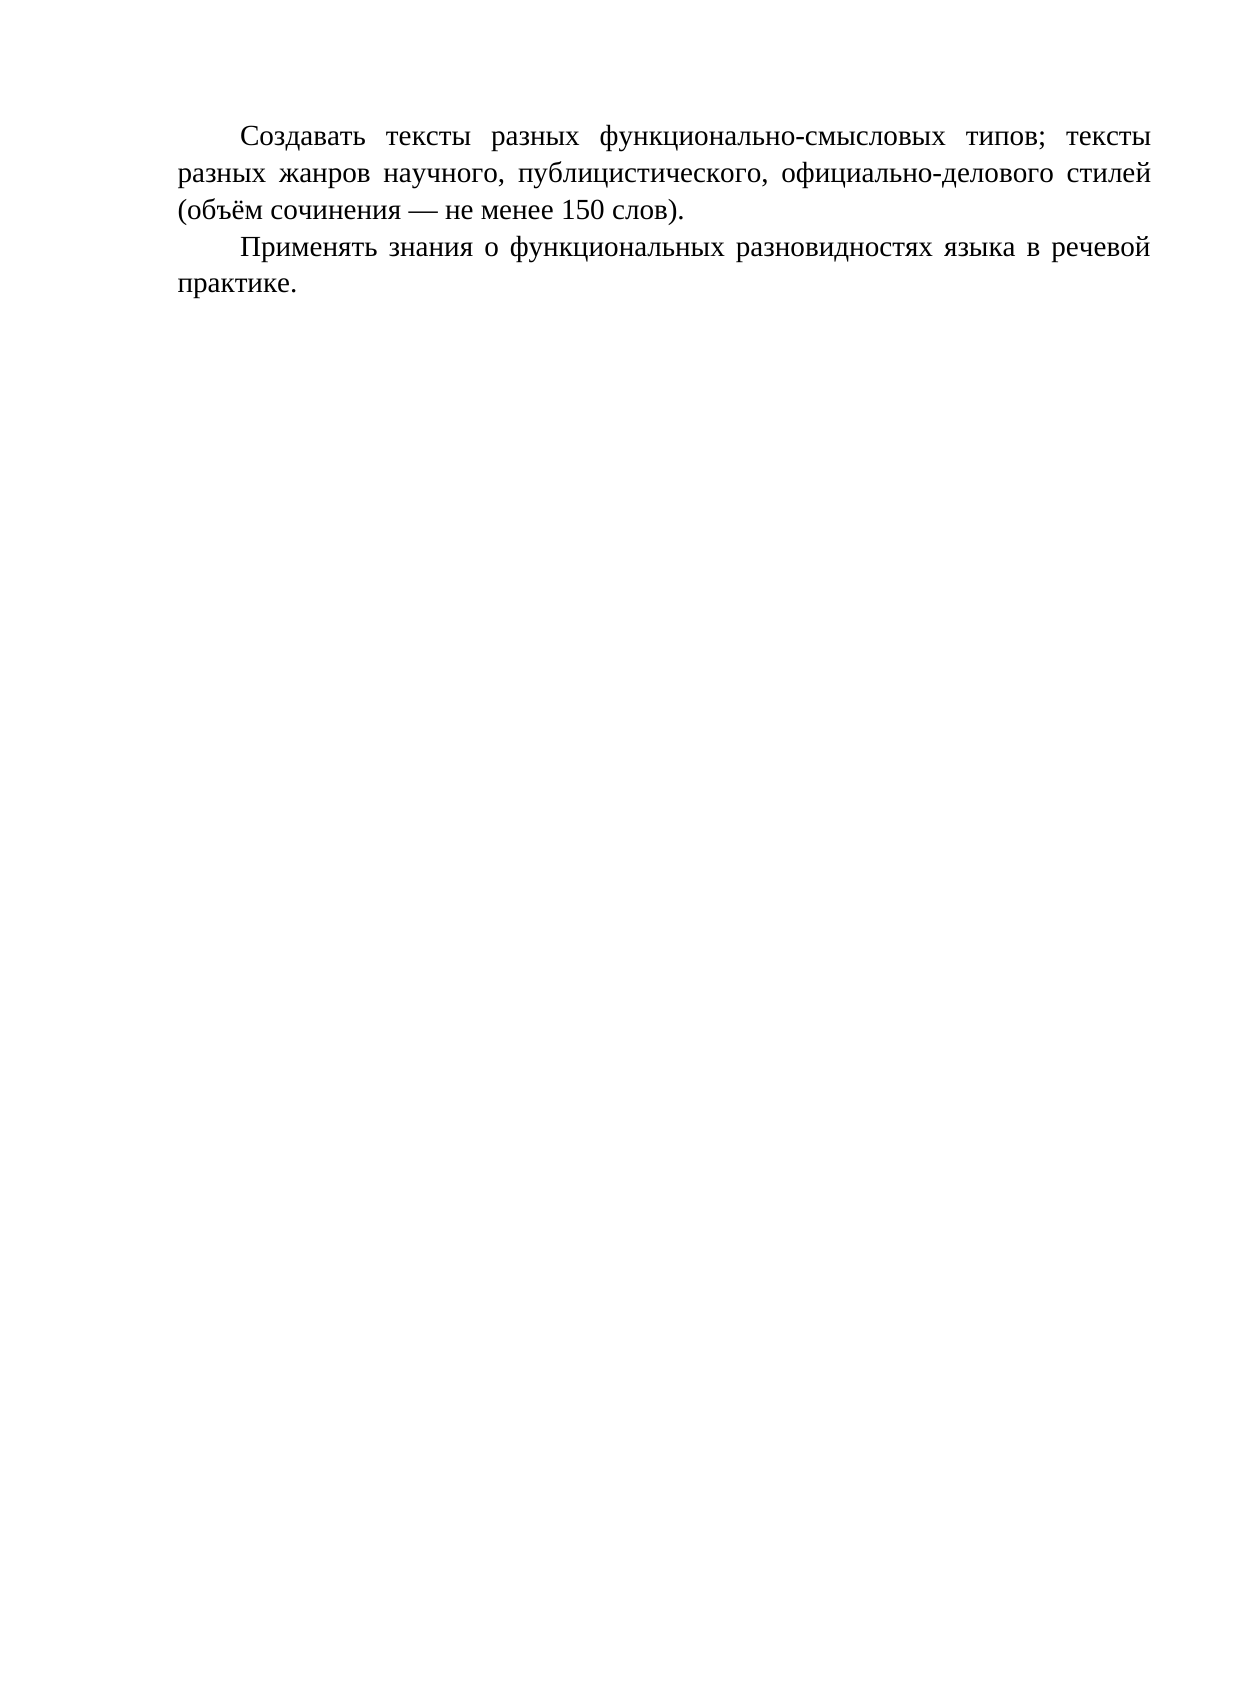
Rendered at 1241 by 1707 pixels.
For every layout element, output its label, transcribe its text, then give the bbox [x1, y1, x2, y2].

text Создавать тексты разных функционально-смысловых типов; тексты разных жанров научного, публицистического, официально-делового стилей (объём сочинения — не менее 150 слов). [177, 118, 1152, 225]
text Применять знания о функциональных разновидностях языка в речевой практике. [177, 229, 1152, 299]
